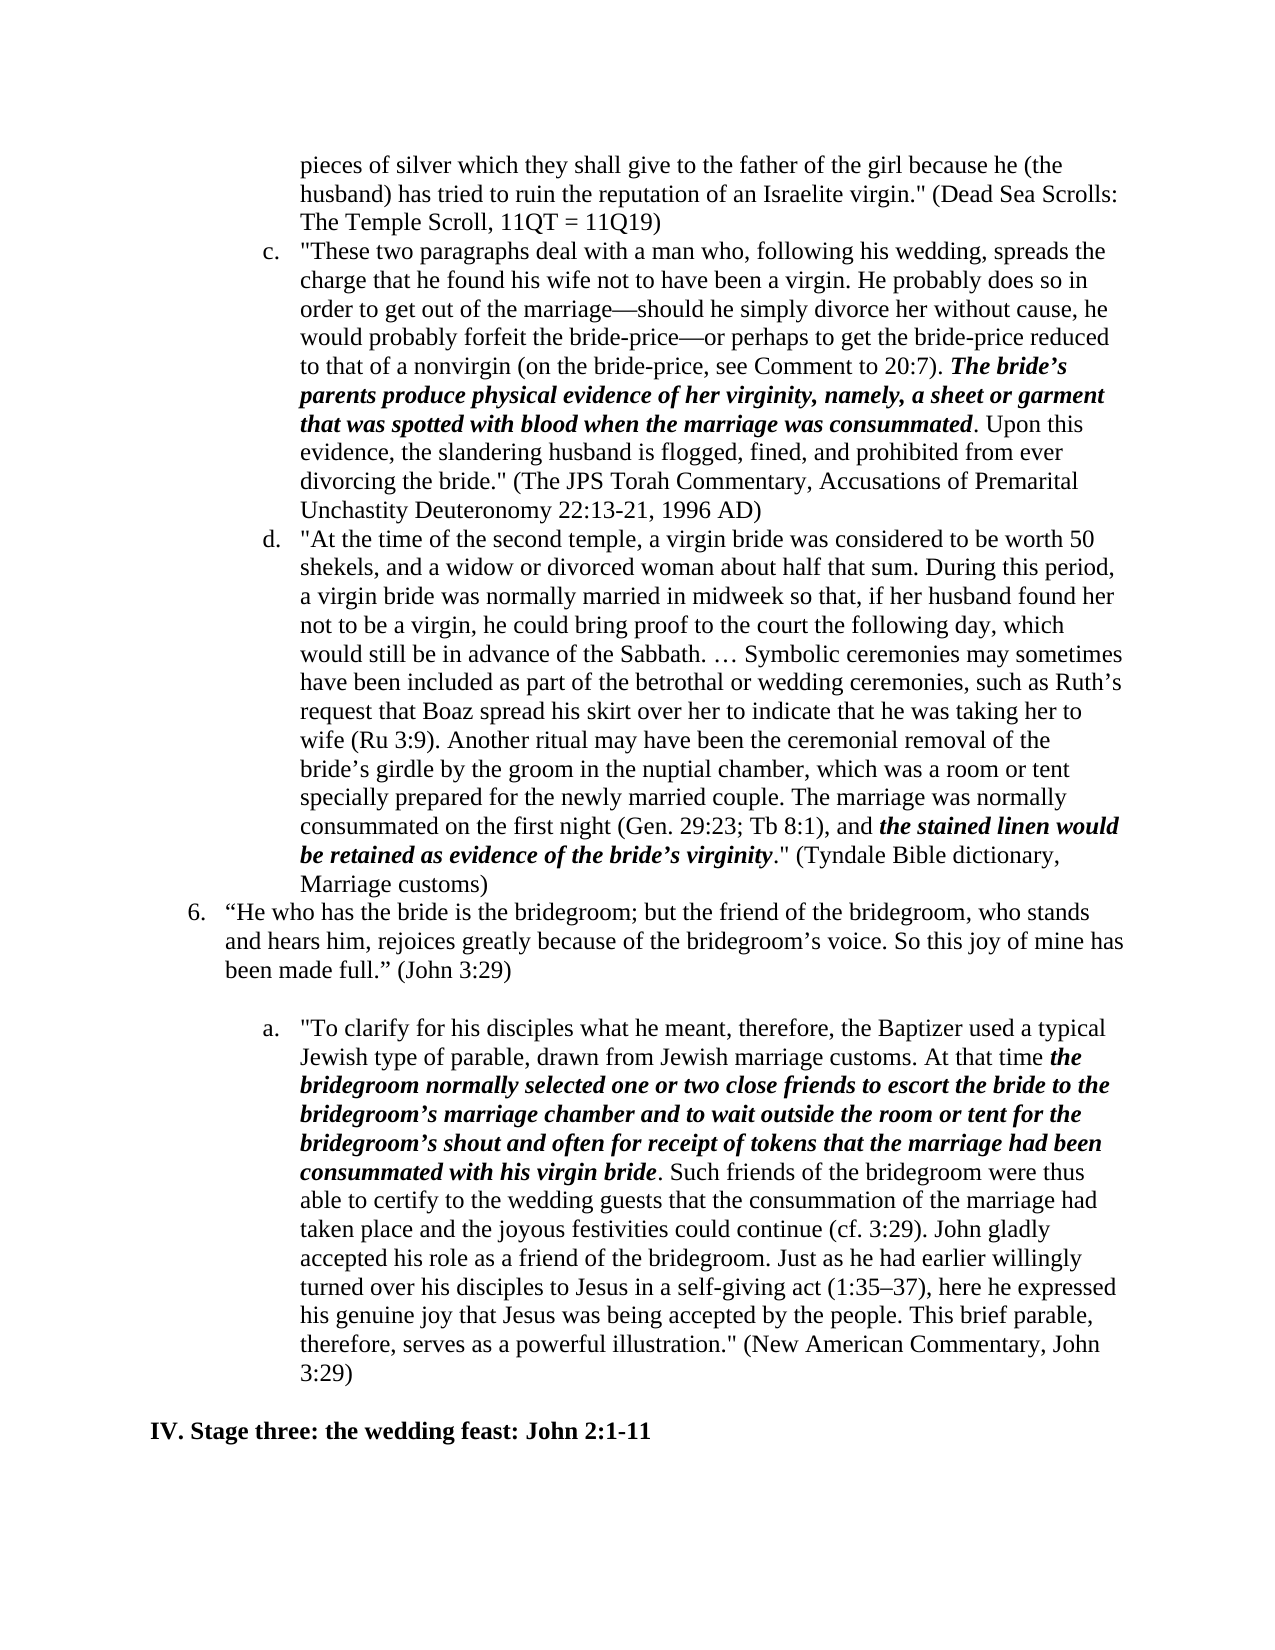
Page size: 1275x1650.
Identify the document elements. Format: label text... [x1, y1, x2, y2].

list "These two paragraphs deal with a man who, following his wedding, spreads the charge that he found his wife not to have been a virgin. He probably does so in order to get out of the marriage—should he simply divorce her without cause, he would probably forfeit the bride-price—or perhaps to get the bride-price reduced to that of a nonvirgin (on the bride-price, see Comment to 20:7). The bride’s parents produce physical evidence of her virginity, namely, a sheet or garment that was spotted with blood when the marriage was consummated. Upon this evidence, the slandering husband is flogged, fined, and prohibited from ever divorcing the bride." (The JPS Torah Commentary, Accusations of Premarital Unchastity Deuteronomy 22:13-21, 1996 AD) [262, 236, 1125, 524]
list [262, 150, 1125, 236]
text IV. Stage three: the wedding feast: John 2:1-11 [150, 1416, 1125, 1444]
list "At the time of the second temple, a virgin bride was considered to be worth 50 shekels, and a widow or divorced woman about half that sum. During this period, a virgin bride was normally married in midweek so that, if her husband found her not to be a virgin, he could bring proof to the court the following day, which would still be in advance of the Sabbath. … Symbolic ceremonies may sometimes have been included as part of the betrothal or wedding ceremonies, such as Ruth’s request that Boaz spread his skirt over her to indicate that he was taking her to wife (Ru 3:9). Another ritual may have been the ceremonial removal of the bride’s girdle by the groom in the nuptial chamber, which was a room or tent specially prepared for the newly married couple. The marriage was normally consummated on the first night (Gen. 29:23; Tb 8:1), and the stained linen would be retained as evidence of the bride’s virginity." (Tyndale Bible dictionary, Marriage customs) [262, 524, 1125, 897]
list “He who has the bride is the bridegroom; but the friend of the bridegroom, who stands and hears him, rejoices greatly because of the bridegroom’s voice. So this joy of mine has been made full.” (John 3:29) [187, 897, 1125, 984]
list "To clarify for his disciples what he meant, therefore, the Baptizer used a typical Jewish type of parable, drawn from Jewish marriage customs. At that time the bridegroom normally selected one or two close friends to escort the bride to the bridegroom’s marriage chamber and to wait outside the room or tent for the bridegroom’s shout and often for receipt of tokens that the marriage had been consummated with his virgin bride. Such friends of the bridegroom were thus able to certify to the wedding guests that the consummation of the marriage had taken place and the joyous festivities could continue (cf. 3:29). John gladly accepted his role as a friend of the bridegroom. Just as he had earlier willingly turned over his disciples to Jesus in a self-giving act (1:35–37), here he expressed his genuine joy that Jesus was being accepted by the people. This brief parable, therefore, serves as a powerful illustration." (New American Commentary, John 3:29) [262, 1013, 1125, 1387]
